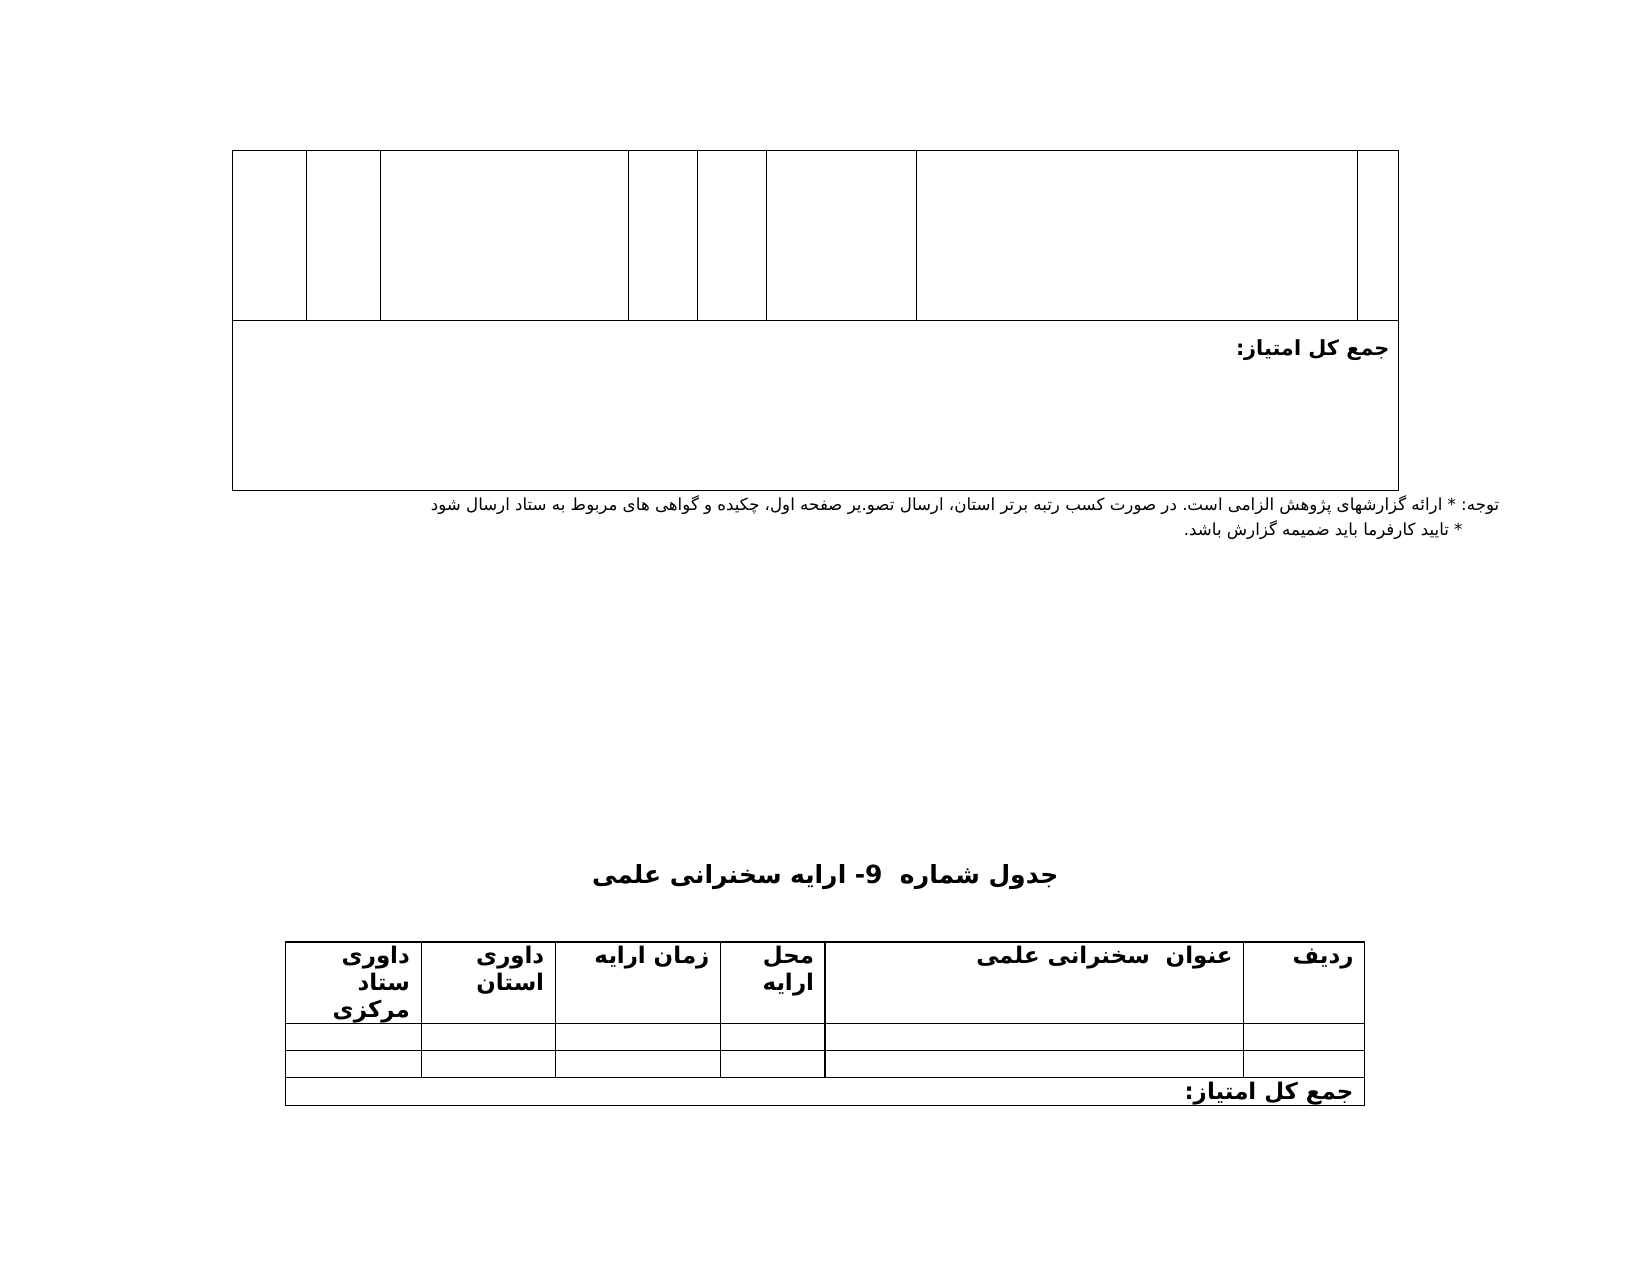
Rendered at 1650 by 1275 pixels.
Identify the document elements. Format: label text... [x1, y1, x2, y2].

table_cell [1244, 1024, 1364, 1050]
table_cell [1358, 151, 1398, 320]
subtitle * تایید کارفرما باید ضمیمه گزارش باشد. [150, 520, 1462, 539]
table_cell [307, 151, 380, 320]
subtitle توجه: * ارائه گزارشهای پژوهش الزامی است. در صورت کسب رتبه برتر استان، ارسال تصو.یر صفحه اول، چکیده و گواهی های مربوط به ستاد ارسال شود [150, 495, 1500, 514]
table_cell [233, 151, 306, 320]
table_header داوری ستاد مرکزی [286, 943, 421, 1022]
table_cell [556, 1024, 720, 1050]
table_cell [698, 151, 766, 320]
table_cell [286, 1051, 421, 1077]
table_cell [381, 151, 628, 320]
table_cell [721, 1051, 824, 1077]
table_cell [422, 1051, 555, 1077]
table_cell [286, 1024, 421, 1050]
table_cell [917, 151, 1357, 320]
table_cell [629, 151, 697, 320]
table_cell [1244, 1051, 1364, 1077]
table_cell [422, 1024, 555, 1050]
table_header عنوان سخنرانی علمی [826, 943, 1243, 1022]
table_header محل ارایه [721, 943, 824, 1022]
table_header زمان ارایه [556, 943, 720, 1022]
text جدول شماره 9- ارایه سخنرانی علمی [150, 860, 1500, 889]
table_cell [826, 1051, 1243, 1077]
table_header داوری استان [422, 943, 555, 1022]
table_header ردیف [1244, 943, 1364, 1022]
table_cell جمع کل امتیاز: [233, 321, 1398, 489]
table_cell [721, 1024, 824, 1050]
table_cell [767, 151, 916, 320]
table_cell جمع کل امتیاز: [286, 1078, 1364, 1105]
table_cell [826, 1024, 1243, 1050]
table_cell [556, 1051, 720, 1077]
